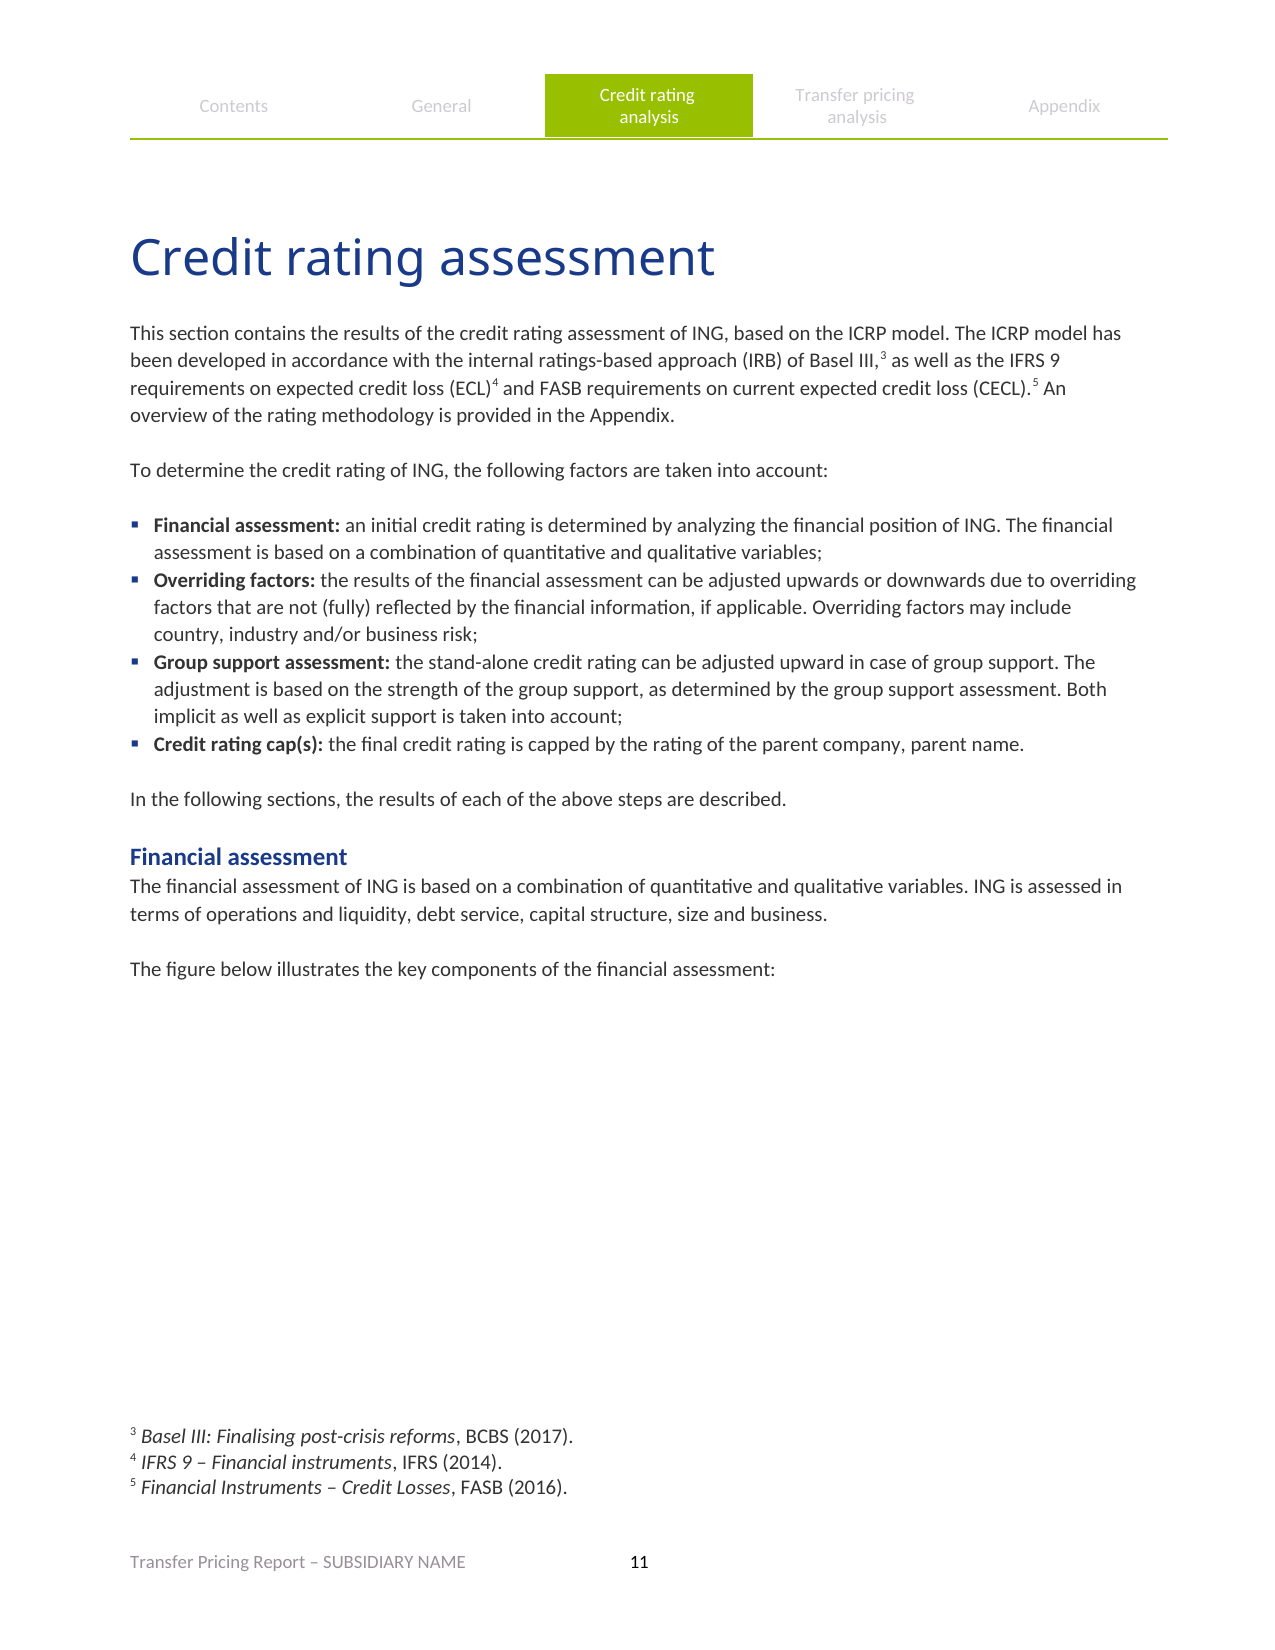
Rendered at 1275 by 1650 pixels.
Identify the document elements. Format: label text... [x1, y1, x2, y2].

subtitle Credit rating assessment [130, 222, 1145, 290]
text To determine the credit rating of ING, the following factors are taken into account: [130, 457, 1145, 483]
text This section contains the results of the credit rating assessment of ING, based on the ICRP model. The ICRP model has been developed in accordance with the internal ratings-based approach (IRB) of Basel III, as well as the IFRS 9 requirements on expected credit loss (ECL) and FASB requirements on current expected credit loss (CECL). An overview of the rating methodology is provided in the Appendix. [130, 320, 1145, 428]
text The financial assessment of ING is based on a combination of quantitative and qualitative variables. ING is assessed in terms of operations and liquidity, debt service, capital structure, size and business. [130, 874, 1145, 926]
list Credit rating cap(s): the final credit rating is capped by the rating of the parent company, parent name. [130, 731, 1145, 757]
text The figure below illustrates the key components of the financial assessment: [130, 956, 1145, 981]
list Financial assessment: an initial credit rating is determined by analyzing the financial position of ING. The financial assessment is based on a combination of quantitative and qualitative variables; [130, 512, 1145, 565]
text In the following sections, the results of each of the above steps are described. [130, 786, 1145, 811]
list Overriding factors: the results of the financial assessment can be adjusted upwards or downwards due to overriding factors that are not (fully) reflected by the financial information, if applicable. Overriding factors may include country, industry and/or business risk; [130, 567, 1145, 647]
subtitle Financial assessment [130, 841, 1145, 871]
list Group support assessment: the stand-alone credit rating can be adjusted upward in case of group support. The adjustment is based on the strength of the group support, as determined by the group support assessment. Both implicit as well as explicit support is taken into account; [130, 649, 1145, 729]
